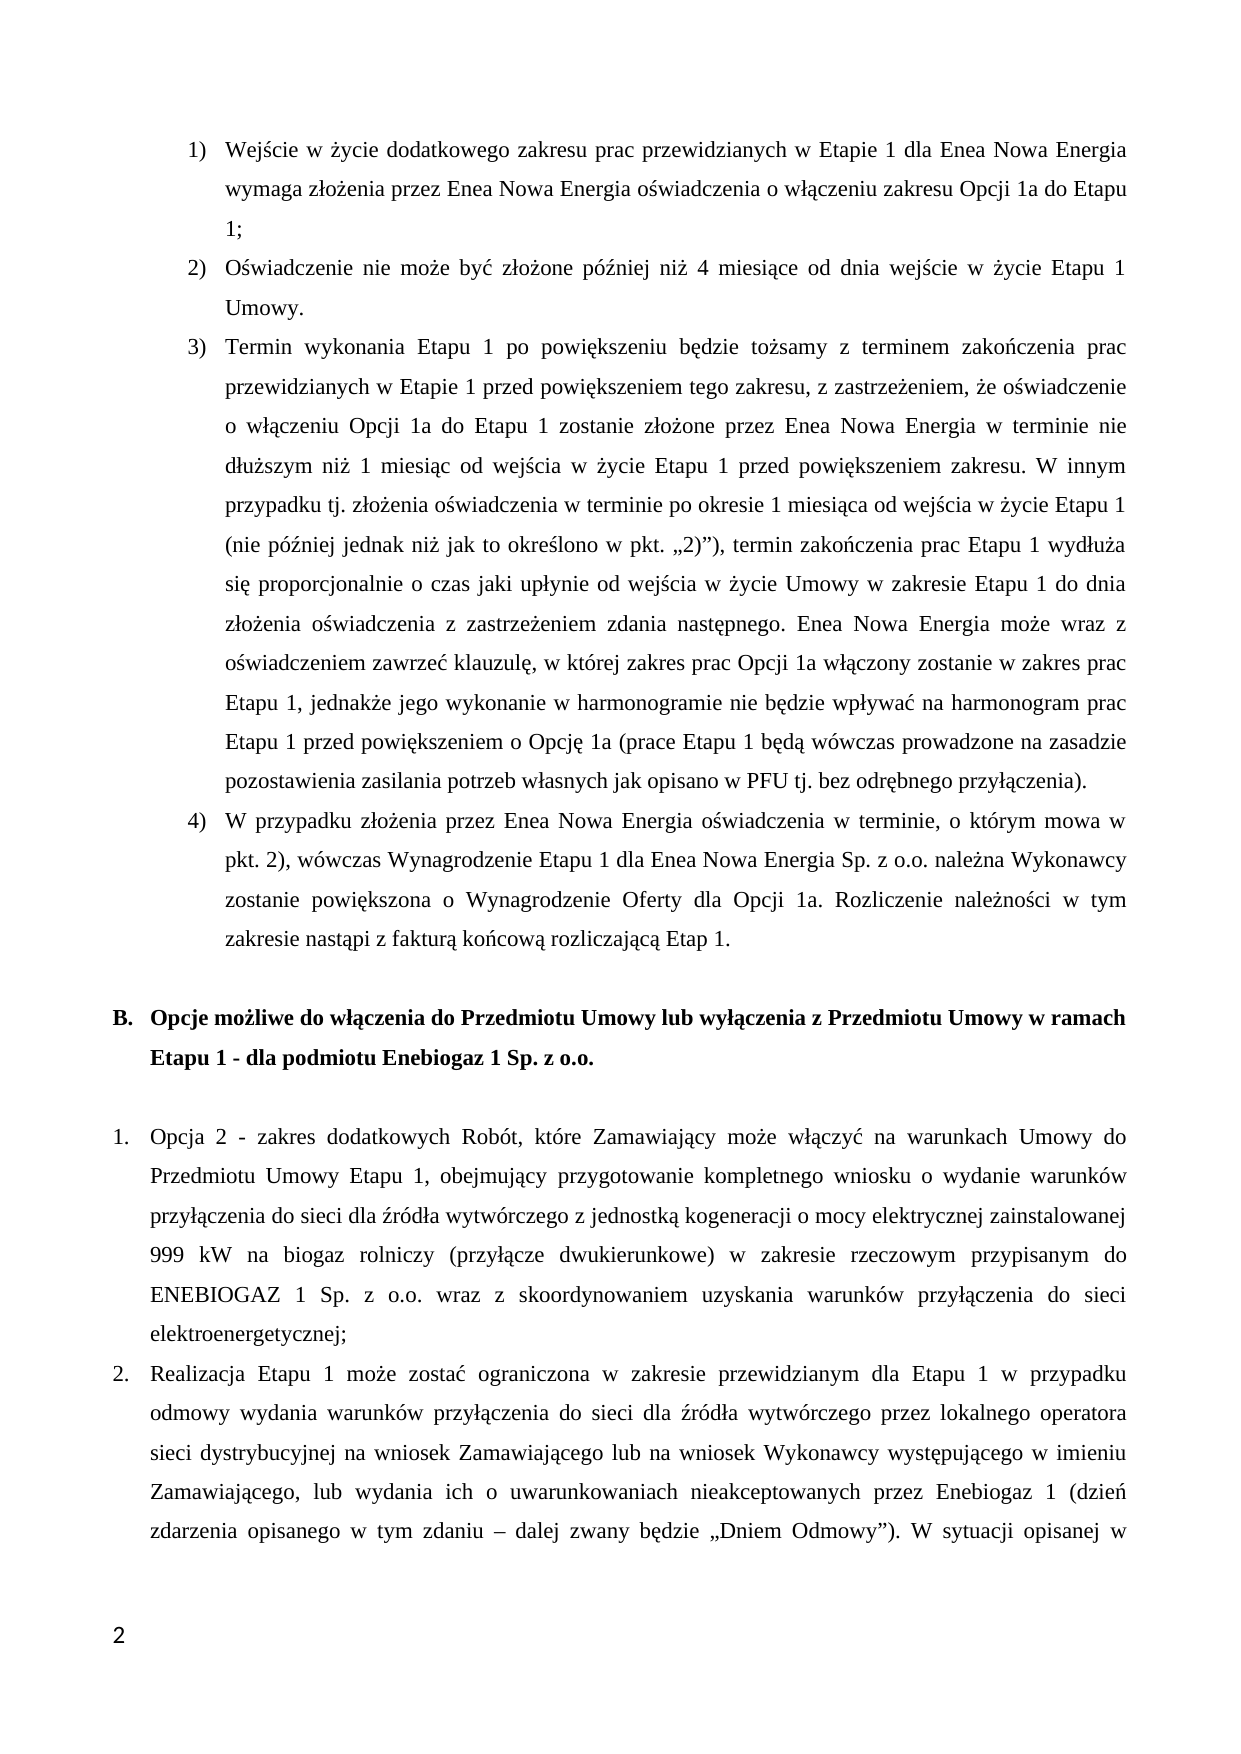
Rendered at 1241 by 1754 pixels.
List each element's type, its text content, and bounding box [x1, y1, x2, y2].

list Opcja 2 - zakres dodatkowych Robót, które Zamawiający może włączyć na warunkach Umowy do Przedmiotu Umowy Etapu 1, obejmujący przygotowanie kompletnego wniosku o wydanie warunków przyłączenia do sieci dla źródła wytwórczego z jednostką kogeneracji o mocy elektrycznej zainstalowanej 999 kW na biogaz rolniczy (przyłącze dwukierunkowe) w zakresie rzeczowym przypisanym do ENEBIOGAZ 1 Sp. z o.o. wraz z skoordynowaniem uzyskania warunków przyłączenia do sieci elektroenergetycznej; [112, 1123, 1128, 1347]
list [112, 1360, 1128, 1544]
list Oświadczenie nie może być złożone później niż 4 miesiące od dnia wejście w życie Etapu 1 Umowy. [187, 254, 1128, 320]
list W przypadku złożenia przez Enea Nowa Energia oświadczenia w terminie, o którym mowa w pkt. 2), wówczas Wynagrodzenie Etapu 1 dla Enea Nowa Energia Sp. z o.o. należna Wykonawcy zostanie powiększona o Wynagrodzenie Oferty dla Opcji 1a. Rozliczenie należności w tym zakresie nastąpi z fakturą końcową rozliczającą Etap 1. [187, 807, 1128, 952]
list Termin wykonania Etapu 1 po powiększeniu będzie tożsamy z terminem zakończenia prac przewidzianych w Etapie 1 przed powiększeniem tego zakresu, z zastrzeżeniem, że oświadczenie o włączeniu Opcji 1a do Etapu 1 zostanie złożone przez Enea Nowa Energia w terminie nie dłuższym niż 1 miesiąc od wejścia w życie Etapu 1 przed powiększeniem zakresu. W innym przypadku tj. złożenia oświadczenia w terminie po okresie 1 miesiąca od wejścia w życie Etapu 1 (nie później jednak niż jak to określono w pkt. „2)”), termin zakończenia prac Etapu 1 wydłuża się proporcjonalnie o czas jaki upłynie od wejścia w życie Umowy w zakresie Etapu 1 do dnia złożenia oświadczenia z zastrzeżeniem zdania następnego. Enea Nowa Energia może wraz z oświadczeniem zawrzeć klauzulę, w której zakres prac Opcji 1a włączony zostanie w zakres prac Etapu 1, jednakże jego wykonanie w harmonogramie nie będzie wpływać na harmonogram prac Etapu 1 przed powiększeniem o Opcję 1a (prace Etapu 1 będą wówczas prowadzone na zasadzie pozostawienia zasilania potrzeb własnych jak opisano w PFU tj. bez odrębnego przyłączenia). [187, 333, 1128, 794]
list Wejście w życie dodatkowego zakresu prac przewidzianych w Etapie 1 dla Enea Nowa Energia wymaga złożenia przez Enea Nowa Energia oświadczenia o włączeniu zakresu Opcji 1a do Etapu 1; [187, 136, 1128, 241]
list Opcje możliwe do włączenia do Przedmiotu Umowy lub wyłączenia z Przedmiotu Umowy w ramach Etapu 1 - dla podmiotu Enebiogaz 1 Sp. z o.o. [112, 1004, 1128, 1070]
